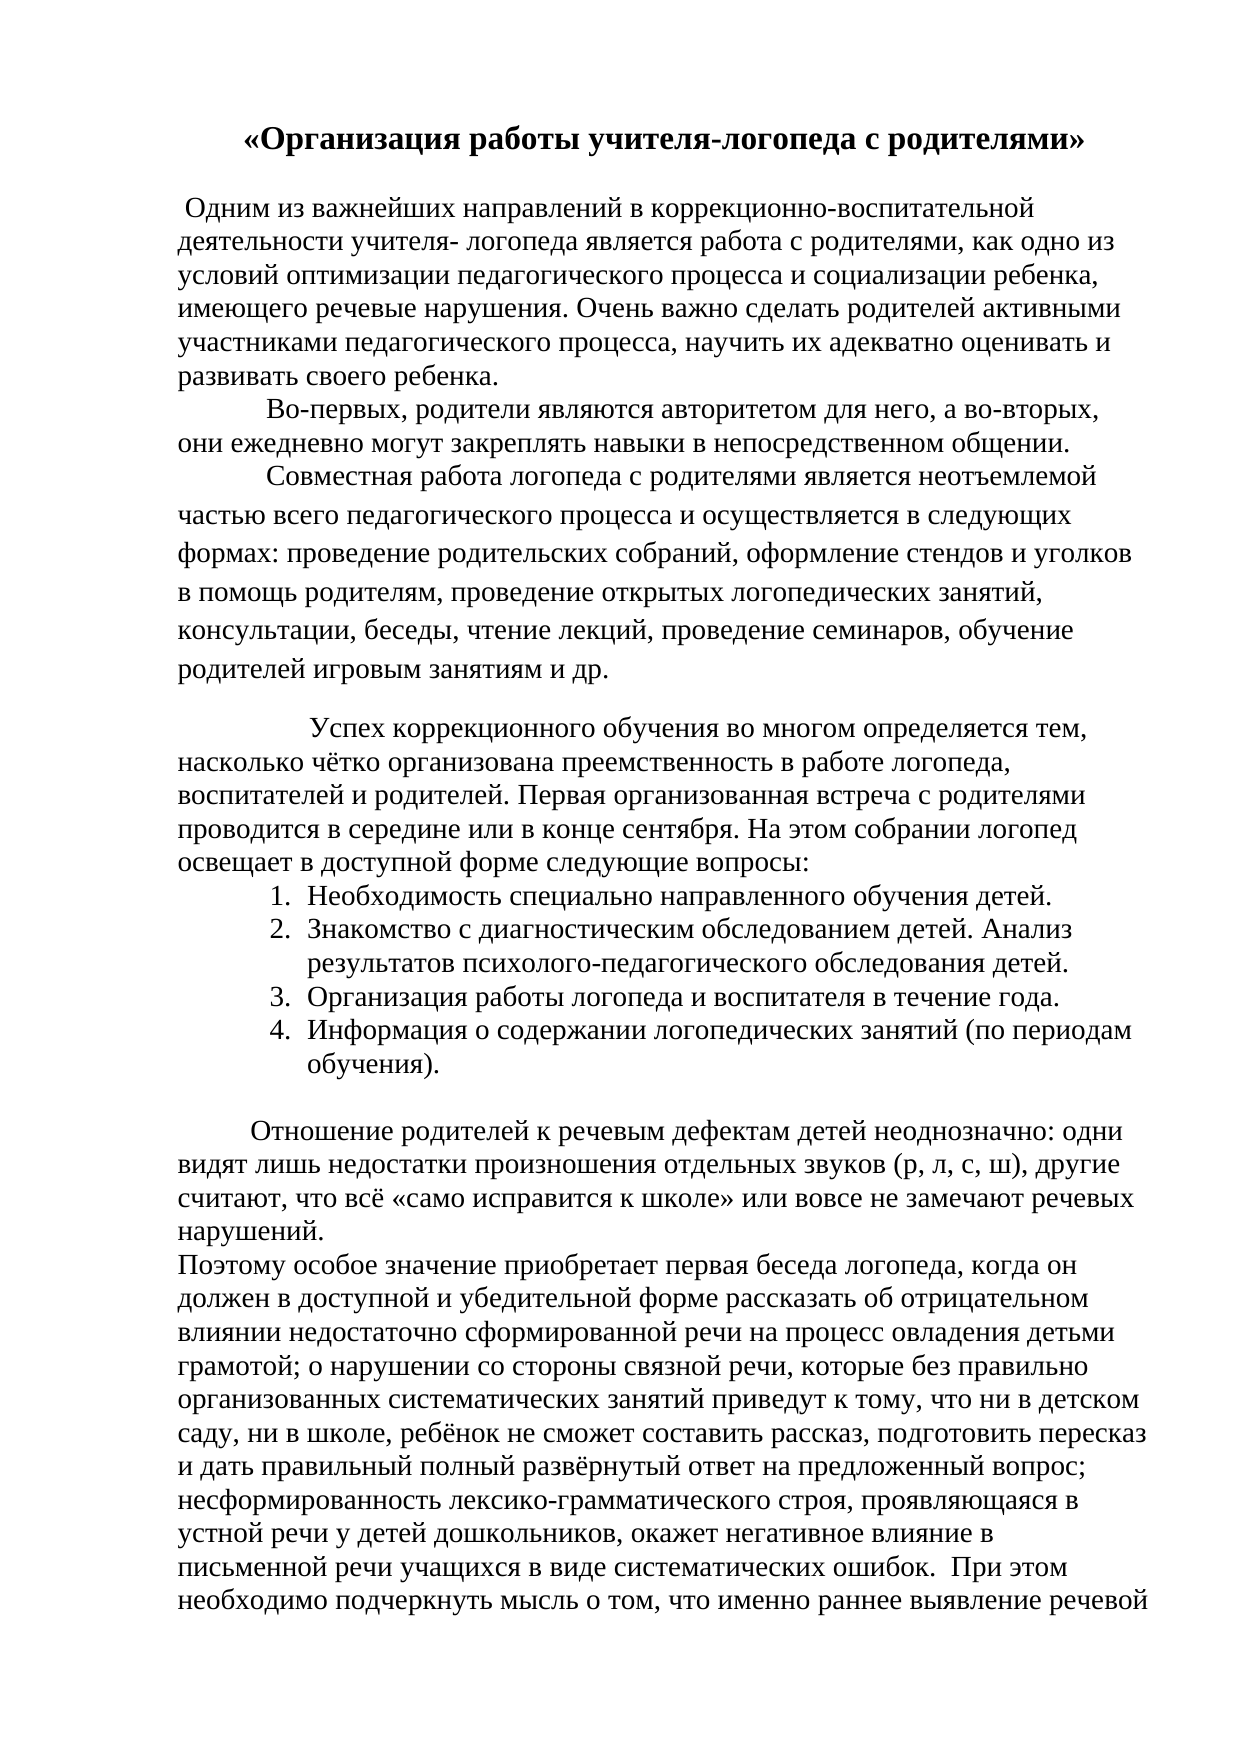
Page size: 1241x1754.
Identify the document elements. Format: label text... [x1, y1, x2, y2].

list Организация работы логопеда и воспитателя в течение года. [269, 979, 1152, 1012]
text Во-первых, родители являются авторитетом для него, а во-вторых, они ежедневно могут закреплять навыки в непосредственном общении. [177, 391, 1152, 458]
text условий оптимизации педагогического процесса и социализации ребенка, имеющего речевые нарушения. Очень важно сделать родителей активными участниками педагогического процесса, научить их адекватно оценивать и развивать своего ребенка. [177, 257, 1152, 391]
list Необходимость специально направленного обучения детей. [269, 878, 1152, 912]
text «Организация работы учителя-логопеда с родителями» [177, 118, 1152, 156]
text Совместная работа логопеда с родителями является неотъемлемой частью всего педагогического процесса и осуществляется в следующих формах: проведение родительских собраний, оформление стендов и уголков в помощь родителям, проведение открытых логопедических занятий, консультации, беседы, чтение лекций, проведение семинаров, обучение родителей игровым занятиям и др. [177, 458, 1152, 684]
list Знакомство с диагностическим обследованием детей. Анализ результатов психолого-педагогического обследования детей. [269, 912, 1152, 979]
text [177, 1247, 1152, 1616]
list Информация о содержании логопедических занятий (по периодам обучения). [269, 1012, 1152, 1079]
text Отношение родителей к речевым дефектам детей неоднозначно: одни видят лишь недостатки произношения отдельных звуков (р, л, с, ш), другие считают, что всё «само исправится к школе» или вовсе не замечают речевых нарушений. [177, 1113, 1152, 1247]
text Одним из важнейших направлений в коррекционно-воспитательной деятельности учителя- логопеда является работа с родителями, как одно из [177, 190, 1152, 257]
text Успех коррекционного обучения во многом определяется тем, насколько чётко организована преемственность в работе логопеда, воспитателей и родителей. Первая организованная встреча с родителями проводится в середине или в конце сентября. На этом собрании логопед освещает в доступной форме следующие вопросы: [177, 710, 1152, 878]
